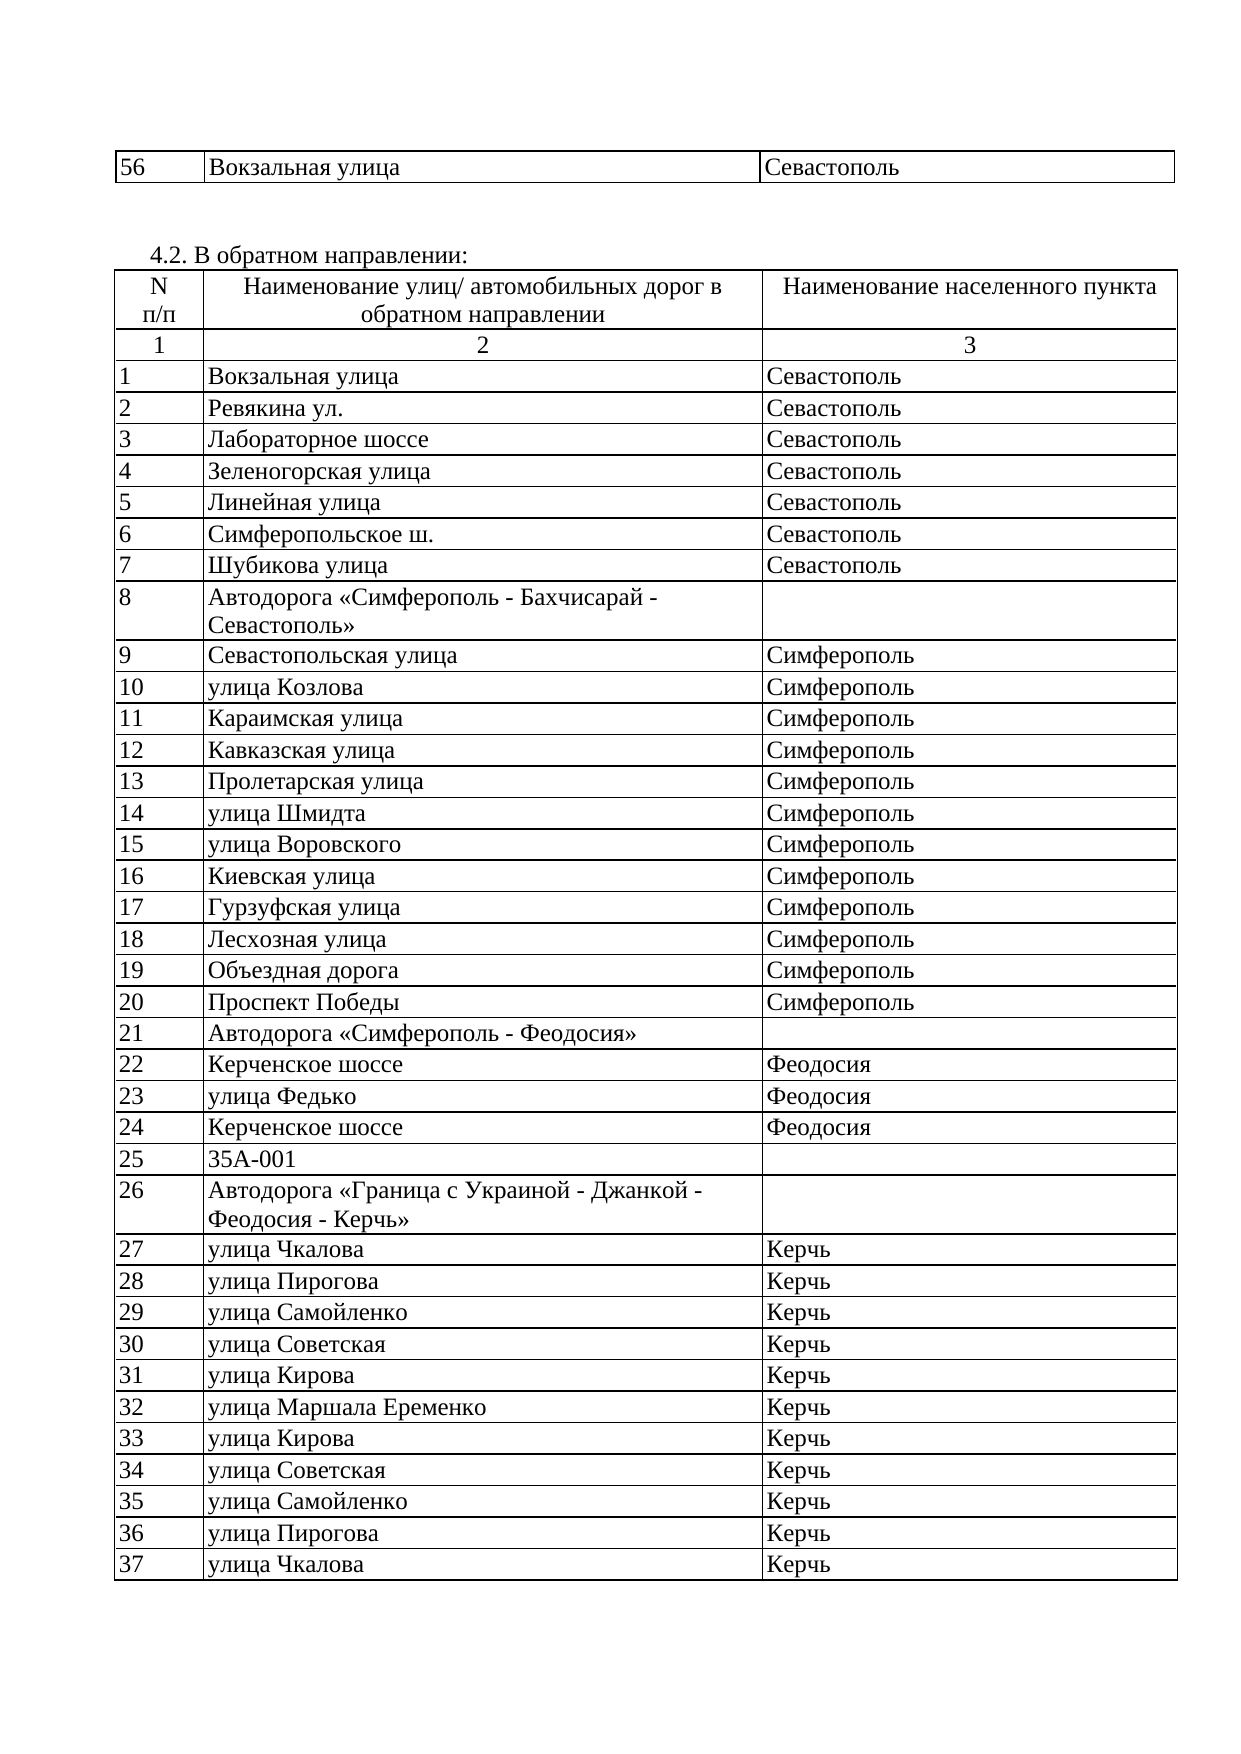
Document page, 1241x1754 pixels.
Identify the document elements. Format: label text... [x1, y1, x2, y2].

table_cell Керчь [763, 1453, 1177, 1484]
table_cell Севастополь [763, 517, 1177, 548]
table_cell 4 [115, 455, 203, 486]
table_cell Феодосия [763, 1111, 1177, 1142]
table_cell 24 [115, 1112, 203, 1142]
table_cell улица Советская [204, 1329, 762, 1359]
table_cell 2 [115, 392, 203, 423]
table_cell 1 [115, 361, 203, 391]
table_cell Керчь [763, 1327, 1177, 1359]
table_cell улица Кирова [204, 1360, 762, 1390]
table_cell Керчь [763, 1233, 1177, 1264]
table_cell 10 [115, 672, 203, 702]
table_cell 35 [115, 1486, 203, 1516]
table_cell 21 [115, 1018, 203, 1048]
table_cell Симферополь [763, 734, 1177, 765]
table_cell Симферопольское ш. [204, 519, 762, 548]
table_cell Симферополь [763, 891, 1177, 922]
table_cell Севастополь [763, 454, 1177, 486]
table_header N п/п [115, 271, 203, 328]
table_cell 12 [115, 735, 203, 765]
table_cell Гурзуфская улица [204, 892, 762, 922]
table_cell 19 [115, 955, 203, 985]
table_cell улица Чкалова [204, 1549, 762, 1579]
table_cell [763, 580, 1177, 639]
table_cell Симферополь [763, 922, 1177, 954]
table_cell Автодорога «Симферополь - Бахчисарай - Севастополь» [204, 582, 762, 639]
table_cell Керчь [763, 1264, 1177, 1296]
table_cell Керчь [763, 1390, 1177, 1422]
table_cell 20 [115, 986, 203, 1017]
table_cell 26 [115, 1175, 203, 1233]
table_cell 25 [115, 1144, 203, 1174]
table_cell Зеленогорская улица [204, 456, 762, 486]
table_cell Кавказская улица [204, 735, 762, 765]
table_cell Керчь [763, 1359, 1177, 1390]
table_cell 5 [115, 487, 203, 517]
table_cell улица Федько [204, 1081, 762, 1111]
table_cell Севастополь [763, 391, 1177, 423]
table_cell Керченское шоссе [204, 1113, 762, 1142]
table_cell 17 [115, 892, 203, 922]
table_cell улица Самойленко [204, 1297, 762, 1327]
table_cell Феодосия [763, 1080, 1177, 1111]
table_cell улица Воровского [204, 830, 762, 859]
table_cell 28 [115, 1265, 203, 1296]
table_cell 9 [115, 640, 203, 671]
table_cell улица Кирова [204, 1423, 762, 1453]
table_cell Ревякина ул. [204, 393, 762, 423]
table_cell 1 [115, 329, 203, 360]
table_cell Киевская улица [204, 861, 762, 891]
table_cell Симферополь [763, 828, 1177, 859]
table_cell 14 [115, 798, 203, 828]
table_cell Караимская улица [204, 704, 762, 733]
table_cell Линейная улица [204, 487, 762, 517]
table_cell 11 [115, 703, 203, 733]
table_cell Лесхозная улица [204, 924, 762, 954]
table_cell Севастопольская улица [204, 641, 762, 671]
table_cell 33 [115, 1423, 203, 1453]
table_cell улица Козлова [204, 672, 762, 702]
table_cell [763, 1017, 1177, 1048]
table_cell Симферополь [763, 796, 1177, 828]
table_cell улица Советская [204, 1455, 762, 1484]
table_cell 30 [115, 1328, 203, 1359]
table_cell Керчь [763, 1422, 1177, 1453]
table_cell Симферополь [763, 859, 1177, 891]
table_cell Керченское шоссе [204, 1050, 762, 1079]
table_cell 36 [115, 1517, 203, 1547]
table_cell Симферополь [763, 639, 1177, 671]
table_cell Керчь [763, 1516, 1177, 1547]
table_cell 35А-001 [204, 1144, 762, 1174]
table_cell [763, 1174, 1177, 1233]
table_cell 56 [117, 152, 204, 181]
table_cell Симферополь [763, 985, 1177, 1017]
table_cell 37 [115, 1549, 203, 1579]
table_cell Симферополь [763, 765, 1177, 796]
table_cell улица Самойленко [204, 1486, 762, 1516]
table_cell 23 [115, 1081, 203, 1111]
table_cell 13 [115, 766, 203, 796]
table_cell 22 [115, 1049, 203, 1079]
table_cell Лабораторное шоссе [204, 424, 762, 454]
table_cell Пролетарская улица [204, 767, 762, 796]
table_cell Объездная дорога [204, 955, 762, 985]
table_cell 34 [115, 1454, 203, 1484]
table_cell улица Пирогова [204, 1266, 762, 1296]
table_cell Керчь [763, 1548, 1177, 1579]
table_cell 16 [115, 860, 203, 891]
table_cell Севастополь [761, 152, 1174, 181]
table_cell Симферополь [763, 954, 1177, 985]
table_cell Вокзальная улица [205, 152, 759, 181]
table_cell 7 [115, 550, 203, 580]
table_cell Севастополь [763, 423, 1177, 454]
table_cell [763, 1143, 1177, 1174]
table_cell улица Маршала Еременко [204, 1392, 762, 1422]
table_cell Симферополь [763, 671, 1177, 702]
table_cell улица Чкалова [204, 1235, 762, 1264]
table_cell Автодорога «Симферополь - Феодосия» [204, 1018, 762, 1048]
table_cell 27 [115, 1234, 203, 1264]
table_cell 6 [115, 518, 203, 548]
table_cell 29 [115, 1297, 203, 1327]
table_cell Керчь [763, 1485, 1177, 1516]
table_cell Автодорога «Граница с Украиной - Джанкой - Феодосия - Керчь» [204, 1176, 762, 1233]
table_header Наименование улиц/ автомобильных дорог в обратном направлении [204, 271, 762, 328]
table_cell улица Шмидта [204, 798, 762, 828]
table_cell Феодосия [763, 1048, 1177, 1079]
table_header Наименование населенного пункта [763, 271, 1177, 328]
table_cell 3 [115, 424, 203, 454]
table_cell 32 [115, 1391, 203, 1422]
table_cell Проспект Победы [204, 987, 762, 1017]
table_cell Вокзальная улица [204, 361, 762, 391]
table_cell Керчь [763, 1296, 1177, 1327]
table_cell 31 [115, 1360, 203, 1390]
table_cell 2 [204, 330, 762, 360]
table_cell 8 [115, 581, 203, 639]
table_cell улица Пирогова [204, 1518, 762, 1547]
table_cell Симферополь [763, 702, 1177, 733]
table_cell Шубикова улица [204, 550, 762, 580]
table_cell Севастополь [763, 360, 1177, 391]
table_cell 15 [115, 829, 203, 859]
table_cell Севастополь [763, 549, 1177, 580]
table_cell Севастополь [763, 486, 1177, 517]
table_cell 3 [763, 328, 1177, 360]
text 4.2. В обратном направлении: [150, 241, 1090, 269]
table_cell 18 [115, 923, 203, 954]
